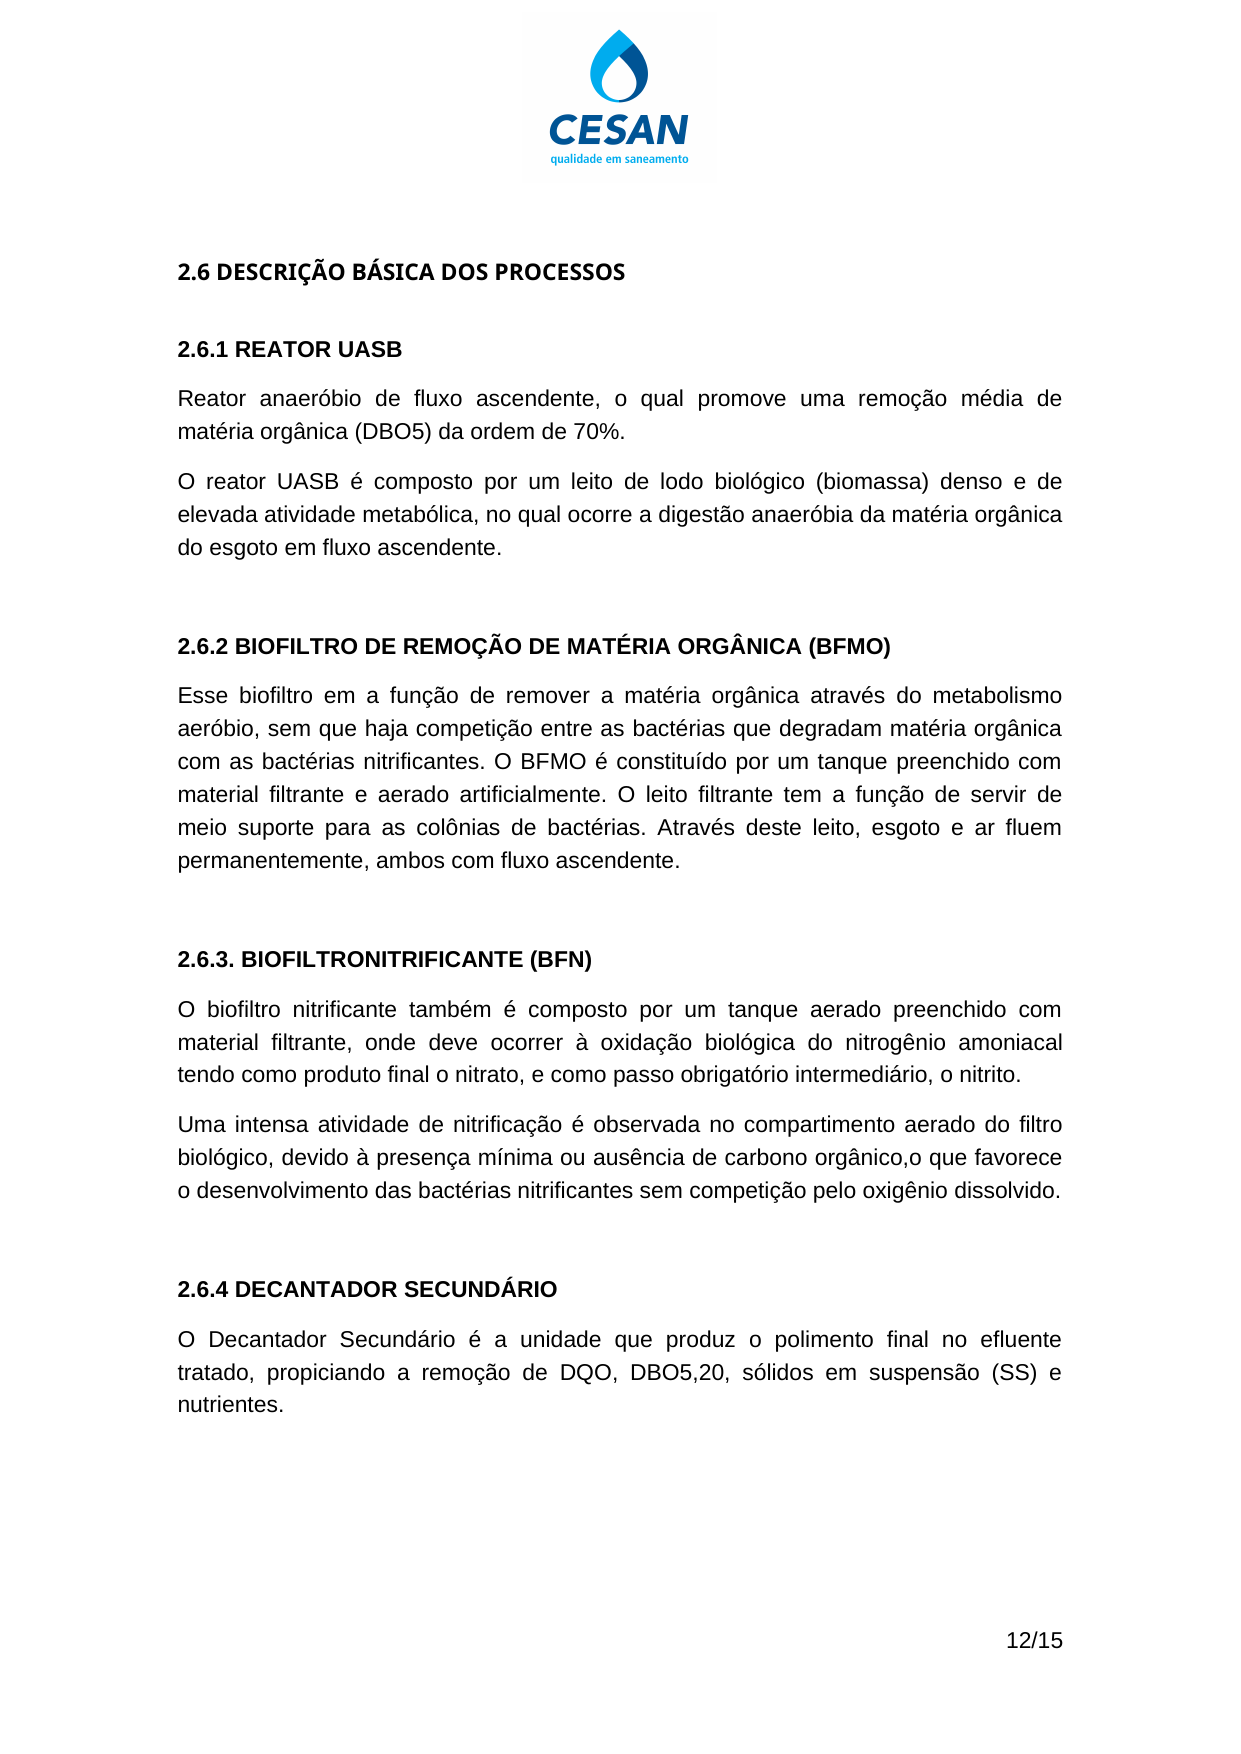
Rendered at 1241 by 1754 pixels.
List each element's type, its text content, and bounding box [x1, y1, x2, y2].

text Uma intensa atividade de nitrificação é observada no compartimento aerado do filtro biológico, devido à presença mínima ou ausência de carbono orgânico,o que favorece o desenvolvimento das bactérias nitrificantes sem competição pelo oxigênio dissolvido. [177, 1111, 1063, 1203]
text O reator UASB é composto por um leito de lodo biológico (biomassa) denso e de elevada atividade metabólica, no qual ocorre a digestão anaeróbia da matéria orgânica do esgoto em fluxo ascendente. [177, 468, 1063, 560]
text 2.6.4 DECANTADOR SECUNDÁRIO [177, 1276, 1063, 1302]
text Esse biofiltro em a função de remover a matéria orgânica através do metabolismo aeróbio, sem que haja competição entre as bactérias que degradam matéria orgânica com as bactérias nitrificantes. O BFMO é constituído por um tanque preenchido com material filtrante e aerado artificialmente. O leito filtrante tem a função de servir de meio suporte para as colônias de bactérias. Através deste leito, esgoto e ar fluem permanentemente, ambos com fluxo ascendente. [177, 682, 1063, 873]
text 2.6.2 BIOFILTRO DE REMOÇÃO DE MATÉRIA ORGÂNICA (BFMO) [177, 633, 1063, 659]
text O Decantador Secundário é a unidade que produz o polimento final no efluente tratado, propiciando a remoção de DQO, DBO5,20, sólidos em suspensão (SS) e nutrientes. [177, 1326, 1063, 1418]
text Reator anaeróbio de fluxo ascendente, o qual promove uma remoção média de matéria orgânica (DBO5) da ordem de 70%. [177, 385, 1063, 444]
text O biofiltro nitrificante também é composto por um tanque aerado preenchido com material filtrante, onde deve ocorrer à oxidação biológica do nitrogênio amoniacal tendo como produto final o nitrato, e como passo obrigatório intermediário, o nitrito. [177, 996, 1063, 1088]
picture [521, 12, 717, 183]
text 2.6.1 REATOR UASB [177, 336, 1063, 362]
text 2.6 DESCRIÇÃO BÁSICA DOS PROCESSOS [177, 256, 1063, 288]
text 2.6.3. BIOFILTRONITRIFICANTE (BFN) [177, 946, 1063, 972]
